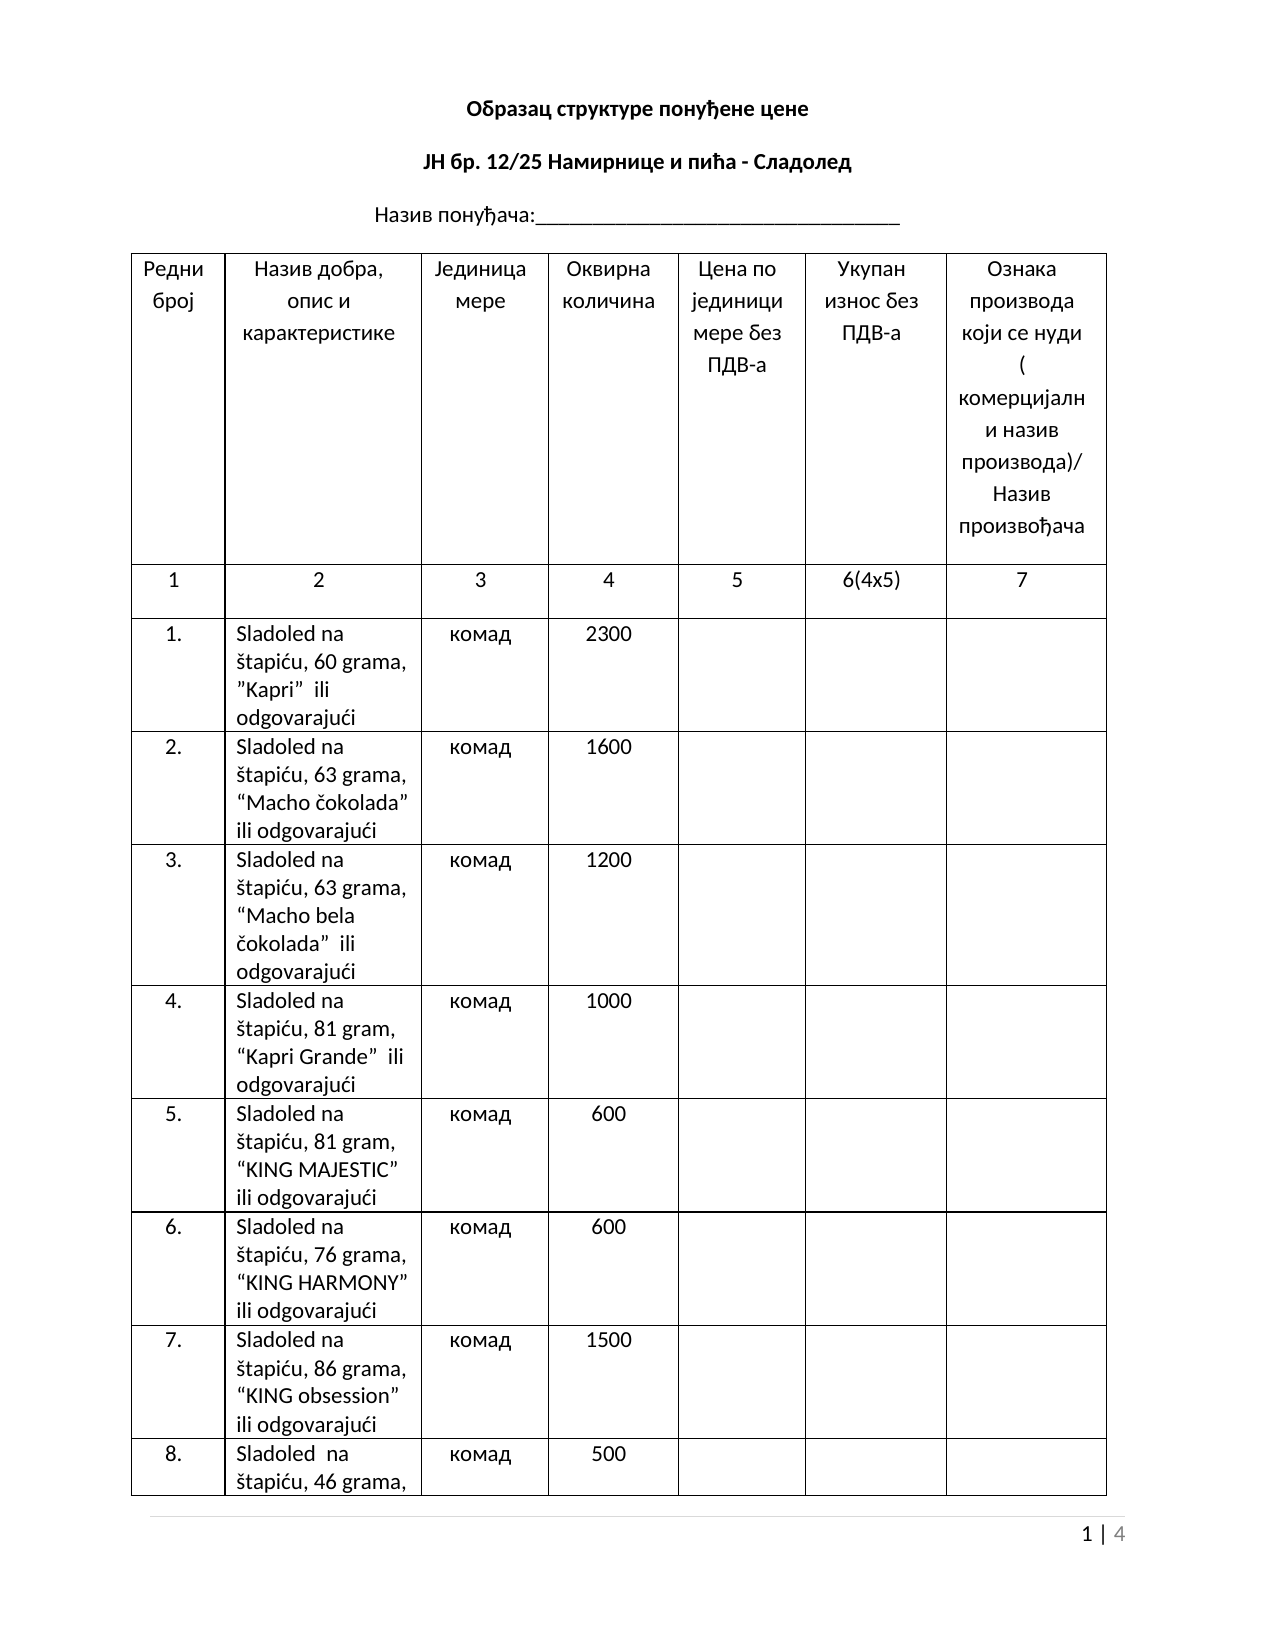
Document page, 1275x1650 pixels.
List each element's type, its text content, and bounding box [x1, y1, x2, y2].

table_cell [806, 1213, 946, 1324]
table_cell [806, 732, 946, 844]
table_cell Sladoled na štapiću, 81 gram, “Kapri Grande” ili odgovarajući [226, 986, 421, 1098]
table_cell [947, 1099, 1106, 1211]
table_cell 6. [132, 1213, 224, 1324]
table_cell [679, 732, 805, 844]
table_cell Sladoled na štapiću, 63 grama, “Macho čokolada” ili odgovarajući [226, 732, 421, 844]
table_cell комад [422, 845, 548, 985]
table_cell 1. [132, 619, 224, 731]
table_cell [806, 619, 946, 731]
table_cell 5. [132, 1099, 224, 1211]
table_cell [806, 1326, 946, 1438]
table_header Редни број [132, 254, 224, 564]
table_cell 2 [226, 565, 421, 618]
table_cell [947, 1439, 1106, 1495]
table_cell Sladoled na štapiću, 81 gram, “KING MAJESTIC” ili odgovarajući [226, 1099, 421, 1211]
text Образац структуре понуђене цене [150, 94, 1125, 122]
table_cell 1600 [549, 732, 678, 844]
table_header Укупан износ без ПДВ-а [806, 254, 946, 564]
table_cell [806, 1099, 946, 1211]
table_cell [947, 845, 1106, 985]
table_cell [226, 1439, 421, 1495]
table_cell 1000 [549, 986, 678, 1098]
table_cell 7. [132, 1326, 224, 1438]
table_cell [679, 845, 805, 985]
table_cell [679, 986, 805, 1098]
table_cell 600 [549, 1213, 678, 1324]
table_cell 1500 [549, 1326, 678, 1438]
table_cell 6(4х5) [806, 565, 946, 618]
table_cell 500 [549, 1439, 678, 1495]
table_header Јединица мере [422, 254, 548, 564]
table_cell 4. [132, 986, 224, 1098]
table_cell 3. [132, 845, 224, 985]
table_header Ознака производа који се нуди (комерцијални назив производа)/ Назив произвођача [947, 254, 1106, 564]
table_cell [947, 732, 1106, 844]
table_cell Sladoled na štapiću, 86 grama, “KING obsession” ili odgovarajući [226, 1326, 421, 1438]
table_header Цена по јединици мере без ПДВ-а [679, 254, 805, 564]
table_cell [806, 1439, 946, 1495]
table_cell Sladoled na štapiću, 60 grama, ”Kapri” ili odgovarajući [226, 619, 421, 731]
table_cell 8. [132, 1439, 224, 1495]
table_cell 4 [549, 565, 678, 618]
table_cell комад [422, 619, 548, 731]
table_cell комад [422, 986, 548, 1098]
table_cell 5 [679, 565, 805, 618]
table_cell 3 [422, 565, 548, 618]
table_cell [679, 619, 805, 731]
table_cell 1200 [549, 845, 678, 985]
table_cell 2300 [549, 619, 678, 731]
table_cell [679, 1213, 805, 1324]
table_cell комад [422, 732, 548, 844]
table_cell [947, 1326, 1106, 1438]
table_cell [947, 1213, 1106, 1324]
table_cell [679, 1439, 805, 1495]
table_header Назив добра, опис и карактеристике [226, 254, 421, 564]
table_cell [806, 845, 946, 985]
table_cell [947, 986, 1106, 1098]
table_cell 600 [549, 1099, 678, 1211]
table_cell Sladoled na štapiću, 63 grama, “Macho bela čokolada” ili odgovarajući [226, 845, 421, 985]
table_cell [679, 1099, 805, 1211]
table_cell 1 [132, 565, 224, 618]
table_cell комад [422, 1213, 548, 1324]
table_cell комад [422, 1439, 548, 1495]
table_cell [806, 986, 946, 1098]
table_cell комад [422, 1326, 548, 1438]
text Назив понуђача:________________________________ [150, 200, 1125, 228]
table_cell комад [422, 1099, 548, 1211]
text ЈН бр. 12/25 Намирнице и пића - Сладолед [150, 147, 1125, 175]
table_cell 7 [947, 565, 1106, 618]
table_cell [679, 1326, 805, 1438]
table_cell Sladoled na štapiću, 76 grama, “KING HARMONY” ili odgovarajući [226, 1213, 421, 1324]
table_cell [947, 619, 1106, 731]
table_header Оквирна количина [549, 254, 678, 564]
table_cell 2. [132, 732, 224, 844]
